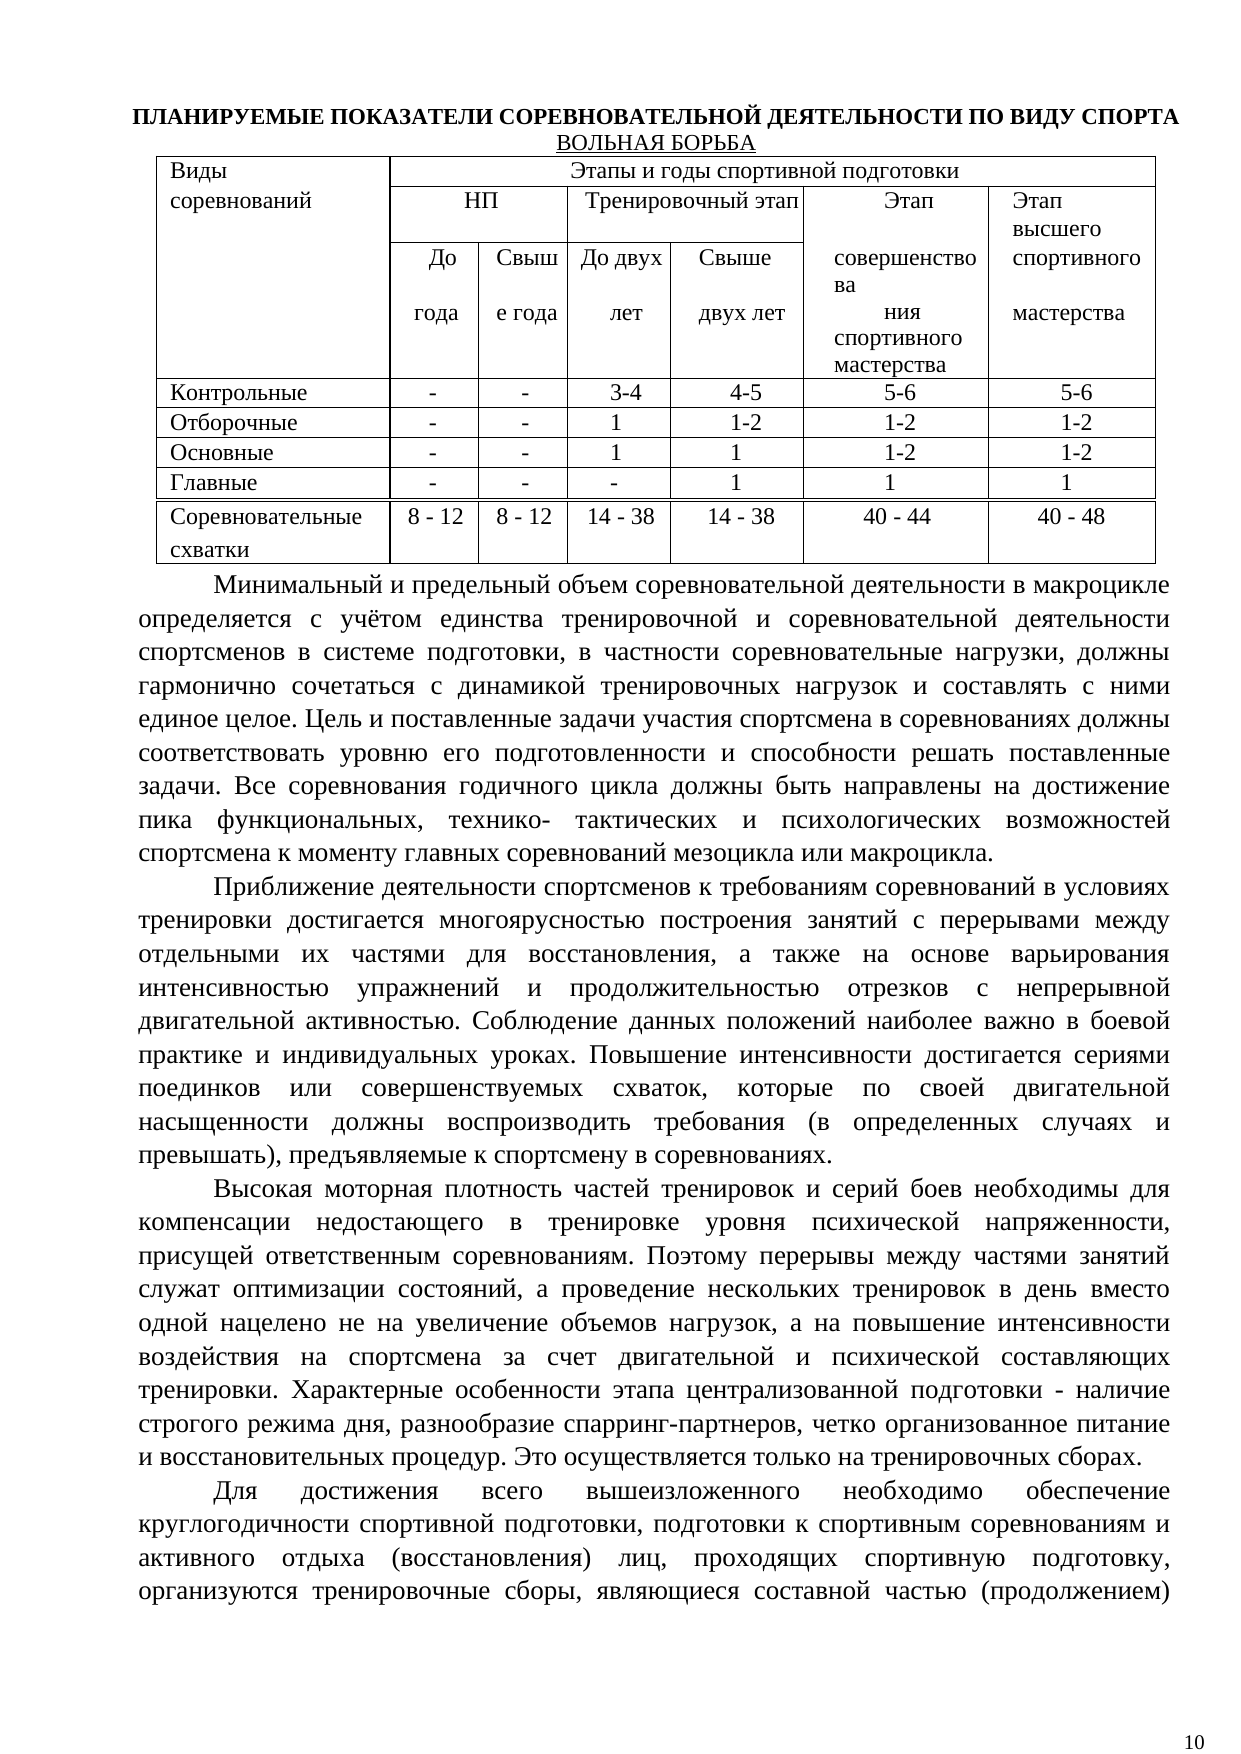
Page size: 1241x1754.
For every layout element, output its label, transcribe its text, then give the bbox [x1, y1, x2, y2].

table_cell 5-6 [804, 379, 988, 407]
table_cell совершенствова [804, 242, 988, 298]
table_cell Тренировочный этап [568, 187, 803, 242]
table_header 40 - 44 [804, 502, 988, 535]
table_cell - [479, 379, 567, 407]
table_cell ния спортивного мастерства [804, 298, 988, 377]
table_cell - [479, 468, 567, 497]
table_cell Этап высшего [989, 187, 1155, 242]
table_cell 1-2 [804, 408, 988, 437]
table_header 8 - 12 [479, 502, 567, 535]
table_cell Основные [157, 438, 389, 467]
table_cell 1 [671, 468, 803, 497]
table_cell 1 [671, 438, 803, 467]
table_cell - [391, 379, 478, 407]
table_header Виды [157, 157, 389, 186]
table_cell [671, 535, 803, 563]
table_cell [568, 535, 670, 563]
table_cell До [391, 243, 478, 298]
table_cell 1-2 [989, 438, 1155, 467]
table_cell Свыш [479, 243, 567, 298]
table_cell [157, 298, 389, 377]
table_cell [804, 535, 988, 563]
table_cell 1 [989, 468, 1155, 497]
table_cell спортивного [989, 242, 1155, 298]
table_cell - [568, 468, 670, 497]
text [138, 1472, 1171, 1606]
table_cell лет [568, 298, 670, 377]
table_cell схватки [157, 535, 389, 563]
table_cell 1-2 [989, 408, 1155, 437]
table_cell - [391, 468, 478, 497]
table_cell соревнований [157, 186, 389, 298]
table_cell 3-4 [568, 379, 670, 407]
table_cell Контрольные [157, 379, 389, 407]
table_header 8 - 12 [391, 502, 478, 535]
table_cell 1 [568, 438, 670, 467]
text ВОЛЬНАЯ БОРЬБА [126, 129, 1186, 156]
table_cell - [391, 438, 478, 467]
table_cell - [391, 408, 478, 437]
table_cell [391, 535, 478, 563]
table_header Соревновательные [157, 502, 389, 535]
table_cell - [479, 408, 567, 437]
table_header 14 - 38 [671, 502, 803, 535]
table_cell года [391, 298, 478, 377]
table_cell 1-2 [804, 438, 988, 467]
text Минимальный и предельный объем соревновательной деятельности в макроцикле определяется с учётом единства тренировочной и соревновательной деятельности спортсменов в системе подготовки, в частности соревновательные нагрузки, должны гармонично сочетаться с динамикой тренировочных нагрузок и составлять с ними единое целое. Цель и поставленные задачи участия спортсмена в соревнованиях должны соответствовать уровню его подготовленности и способности решать поставленные задачи. Все соревнования годичного цикла должны быть направлены на достижение пика функциональных, технико- тактических и психологических возможностей спортсмена к моменту главных соревнований мезоцикла или макроцикла. [138, 567, 1171, 868]
table_cell [989, 535, 1155, 563]
table_cell е года [479, 298, 567, 377]
text ПЛАНИРУЕМЫЕ ПОКАЗАТЕЛИ СОРЕВНОВАТЕЛЬНОЙ ДЕЯТЕЛЬНОСТИ ПО ВИДУ СПОРТА [126, 103, 1186, 129]
table_cell Этап [804, 187, 988, 242]
table_header 40 - 48 [989, 502, 1155, 535]
table_cell 1-2 [671, 408, 803, 437]
table_header 14 - 38 [568, 502, 670, 535]
table_cell мастерства [989, 298, 1155, 377]
table_cell 1 [804, 468, 988, 497]
text Приближение деятельности спортсменов к требованиям соревнований в условиях тренировки достигается многоярусностью построения занятий с перерывами между отдельными их частями для восстановления, а также на основе варьирования интенсивностью упражнений и продолжительностью отрезков с непрерывной двигательной активностью. Соблюдение данных положений наиболее важно в боевой практике и индивидуальных уроках. Повышение интенсивности достигается сериями поединков или совершенствуемых схваток, которые по своей двигательной насыщенности должны воспроизводить требования (в определенных случаях и превышать), предъявляемые к спортсмену в соревнованиях. [138, 868, 1171, 1170]
table_cell - [479, 438, 567, 467]
table_cell 5-6 [989, 379, 1155, 407]
table_cell Свыше [671, 243, 803, 298]
table_cell 1 [568, 408, 670, 437]
table_cell НП [391, 187, 567, 242]
table_cell До двух [568, 243, 670, 298]
table_cell [479, 535, 567, 563]
table_cell двух лет [671, 298, 803, 377]
table_cell Главные [157, 468, 389, 497]
table_cell 4-5 [671, 379, 803, 407]
table_header Этапы и годы спортивной подготовки [391, 157, 1155, 186]
text Высокая моторная плотность частей тренировок и серий боев необходимы для компенсации недостающего в тренировке уровня психической напряженности, присущей ответственным соревнованиям. Поэтому перерывы между частями занятий служат оптимизации состояний, а проведение нескольких тренировок в день вместо одной нацелено не на увеличение объемов нагрузок, а на повышение интенсивности воздействия на спортсмена за счет двигательной и психической составляющих тренировки. Характерные особенности этапа централизованной подготовки - наличие строгого режима дня, разнообразие спарринг-партнеров, четко организованное питание и восстановительных процедур. Это осуществляется только на тренировочных сборах. [138, 1170, 1171, 1472]
table_cell Отборочные [157, 408, 389, 437]
